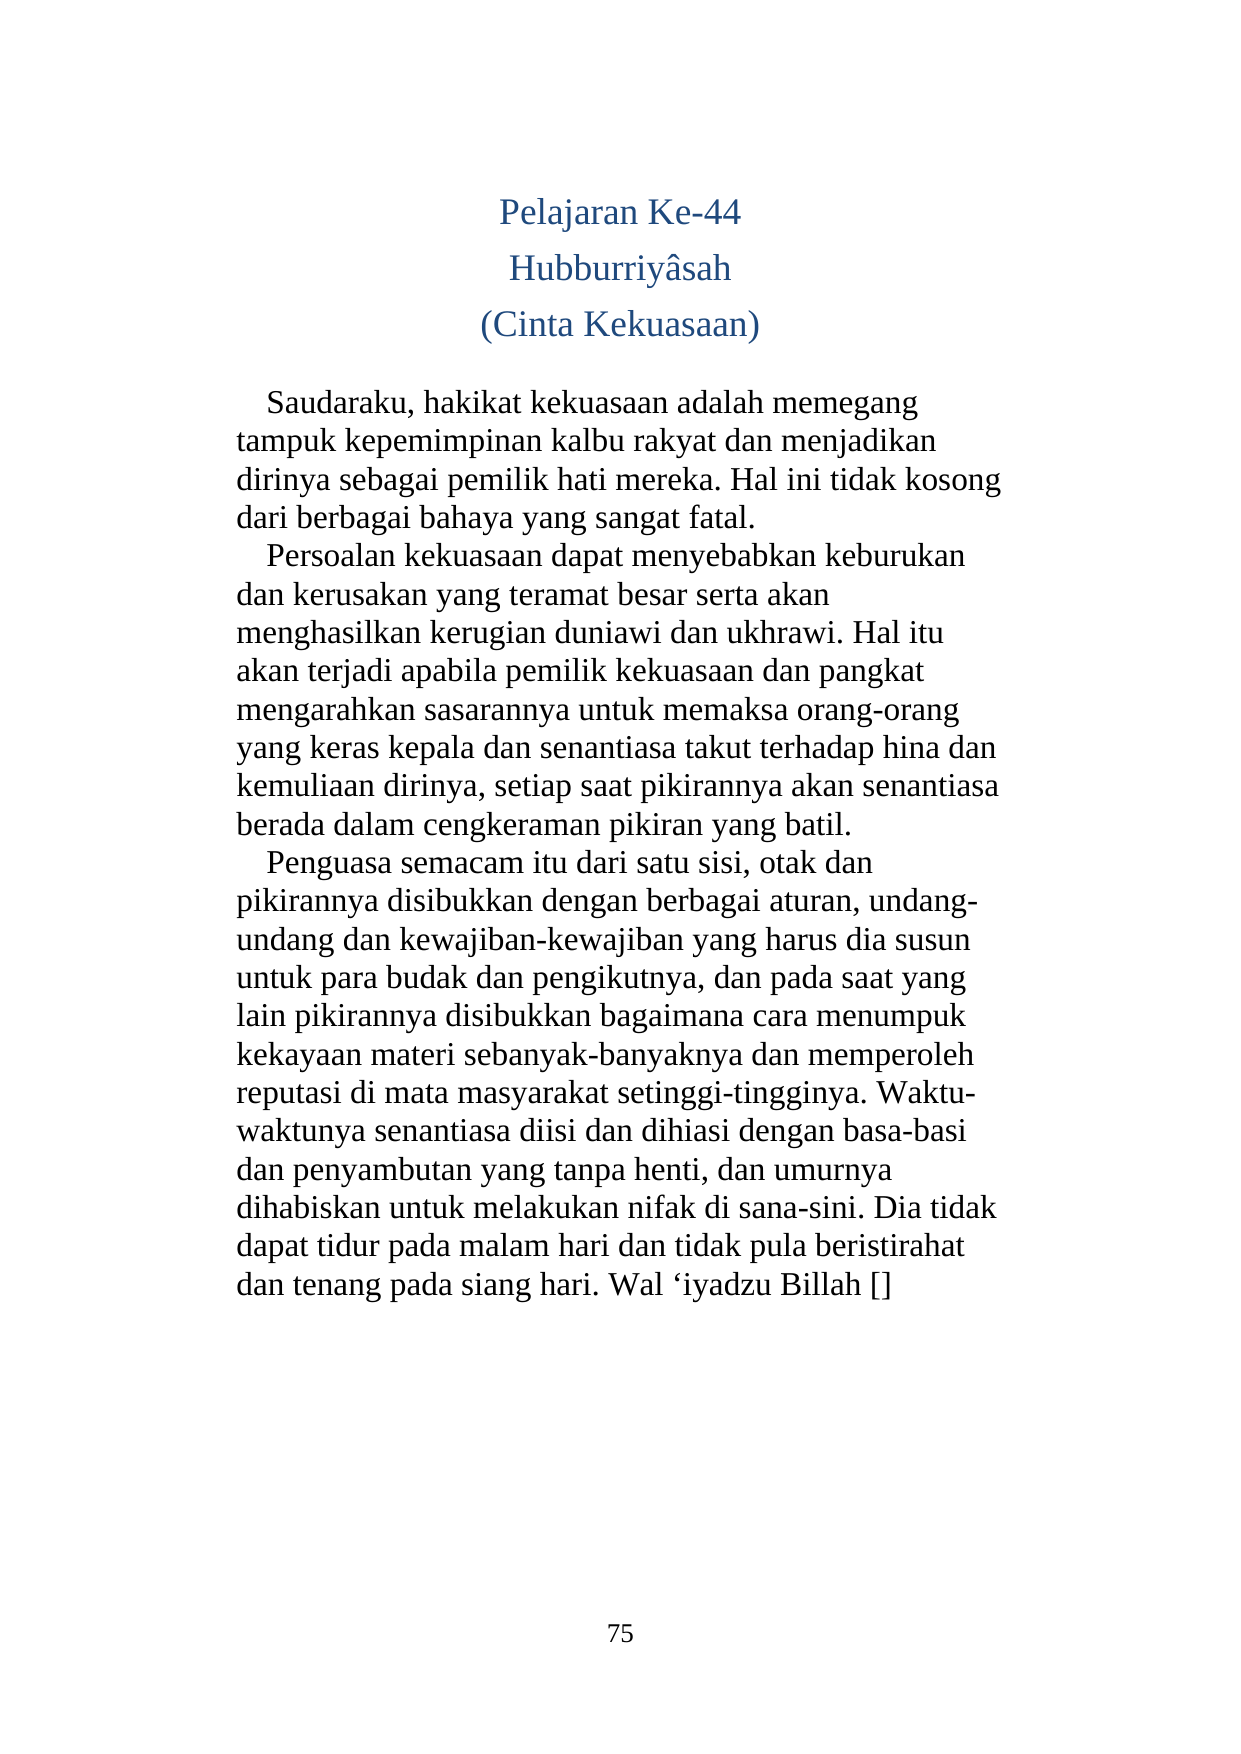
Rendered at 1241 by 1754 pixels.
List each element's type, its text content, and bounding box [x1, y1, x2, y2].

subtitle Hubburriyâsah [236, 245, 1004, 288]
subtitle (Cinta Kekuasaan) [236, 301, 1004, 344]
text Penguasa semacam itu dari satu sisi, otak dan pikirannya disibukkan dengan berbagai aturan, undang-undang dan kewajiban-kewajiban yang harus dia susun untuk para budak dan pengikutnya, dan pada saat yang lain pikirannya disibukkan bagaimana cara menumpuk kekayaan materi sebanyak-banyaknya dan memperoleh reputasi di mata masyarakat setinggi-tingginya. Waktu-waktunya senantiasa diisi dan dihiasi dengan basa-basi dan penyambutan yang tanpa henti, dan umurnya dihabiskan untuk melakukan nifak di sana-sini. Dia tidak dapat tidur pada malam hari dan tidak pula beristirahat dan tenang pada siang hari. Wal ‘iyadzu Billah [] [236, 842, 1004, 1302]
text Persoalan kekuasaan dapat menyebabkan keburukan dan kerusakan yang teramat besar serta akan menghasilkan kerugian duniawi dan ukhrawi. Hal itu akan terjadi apabila pemilik kekuasaan dan pangkat mengarahkan sasarannya untuk memaksa orang-orang yang keras kepala dan senantiasa takut terhadap hina dan kemuliaan dirinya, setiap saat pikirannya akan senantiasa berada dalam cengkeraman pikiran yang batil. [236, 536, 1004, 842]
subtitle Pelajaran Ke-44 [236, 190, 1004, 233]
text Saudaraku, hakikat kekuasaan adalah memegang tampuk kepemimpinan kalbu rakyat dan menjadikan dirinya sebagai pemilik hati mereka. Hal ini tidak kosong dari berbagai bahaya yang sangat fatal. [236, 382, 1004, 536]
